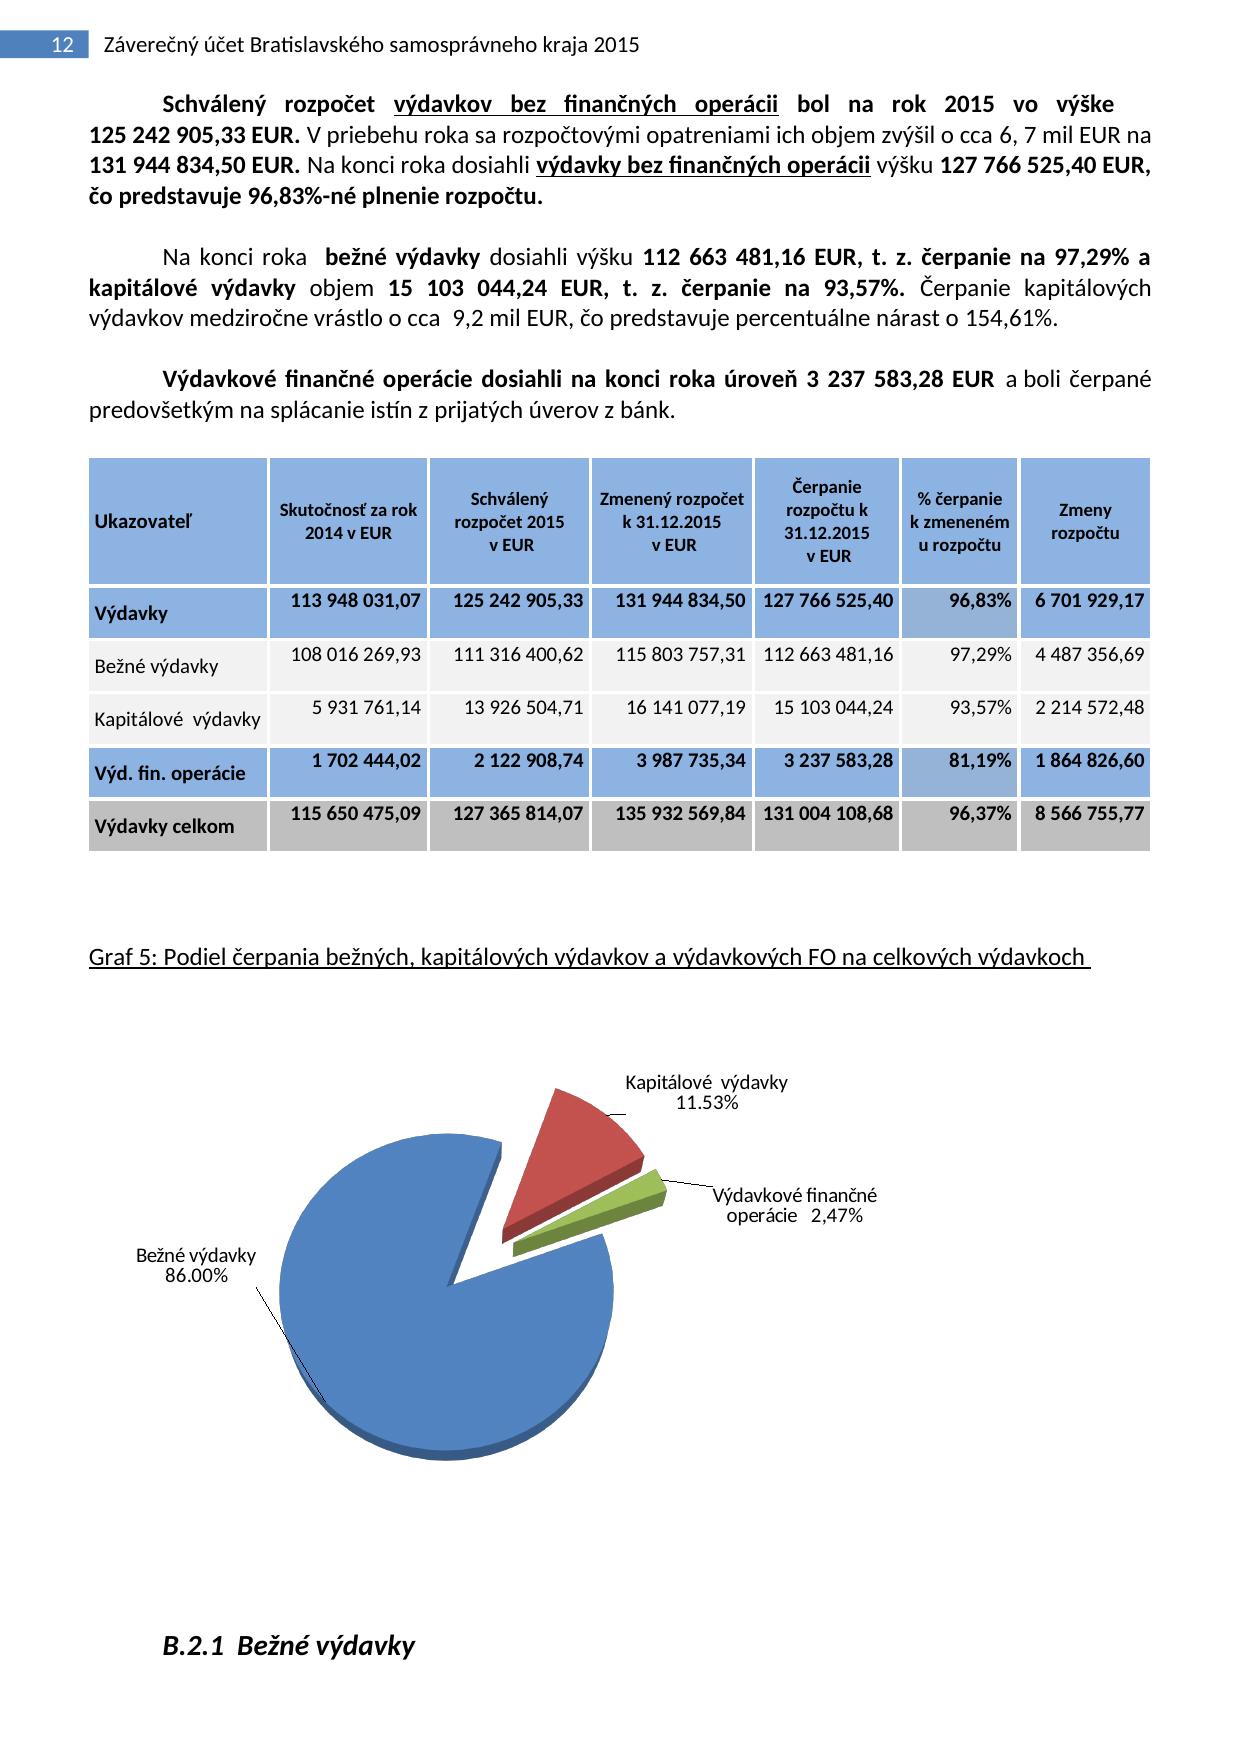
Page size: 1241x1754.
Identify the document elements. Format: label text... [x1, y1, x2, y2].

table_cell 3 237 583,28 [755, 748, 899, 797]
table_cell 97,29% [902, 641, 1017, 691]
text Graf 5: Podiel čerpania bežných, kapitálových výdavkov a výdavkových FO na celkových výdavkoch [89, 941, 1152, 971]
table_cell 4 487 356,69 [1021, 641, 1150, 691]
table_cell 81,19% [902, 748, 1017, 797]
table_cell 8 566 755,77 [1021, 801, 1150, 851]
table_cell 125 242 905,33 [430, 588, 589, 638]
table_cell 16 141 077,19 [592, 694, 752, 744]
table_header Čerpanie rozpočtu k 31.12.2015 v EUR [755, 458, 899, 584]
table_cell 112 663 481,16 [755, 641, 899, 691]
table_cell 3 987 735,34 [592, 748, 752, 797]
table_cell 131 944 834,50 [592, 588, 752, 638]
text B.2.1 Bežné výdavky [89, 1627, 1152, 1663]
table_cell 108 016 269,93 [270, 641, 427, 691]
table_cell 13 926 504,71 [430, 694, 589, 744]
text Výdavkové finančné operácie dosiahli na konci roka úroveň 3 237 583,28 EUR a boli čerpané predovšetkým na splácanie istín z prijatých úverov z bánk. [89, 363, 1152, 424]
table_cell 96,83% [902, 588, 1017, 638]
table_header Skutočnosť za rok 2014 v EUR [270, 458, 427, 584]
table_cell 5 931 761,14 [270, 694, 427, 744]
table_cell 115 803 757,31 [592, 641, 752, 691]
table_header Zmenený rozpočet k 31.12.2015 v EUR [592, 458, 752, 584]
table_cell 135 932 569,84 [592, 801, 752, 851]
table_cell 113 948 031,07 [270, 588, 427, 638]
table_header Zmeny rozpočtu [1021, 458, 1150, 584]
table_cell 127 365 814,07 [430, 801, 589, 851]
table_cell 1 864 826,60 [1021, 748, 1150, 797]
table_header Schválený rozpočet 2015 v EUR [430, 458, 589, 584]
table_cell Bežné výdavky [89, 641, 267, 691]
text Na konci roka bežné výdavky dosiahli výšku 112 663 481,16 EUR, t. z. čerpanie na 97,29% a kapitálové výdavky objem 15 103 044,24 EUR, t. z. čerpanie na 93,57%. Čerpanie kapitálových výdavkov medziročne vrástlo o cca 9,2 mil EUR, čo predstavuje percentuálne nárast o 154,61%. [89, 241, 1152, 333]
table_header % čerpanie k zmenenému rozpočtu [902, 458, 1017, 584]
table_cell 15 103 044,24 [755, 694, 899, 744]
table_cell 6 701 929,17 [1021, 588, 1150, 638]
table_cell 2 214 572,48 [1021, 694, 1150, 744]
table_cell Výdavky celkom [89, 801, 267, 851]
table_cell 96,37% [902, 801, 1017, 851]
table_cell Kapitálové výdavky [89, 694, 267, 744]
table_header Ukazovateľ [89, 458, 267, 584]
table_cell 115 650 475,09 [270, 801, 427, 851]
text Schválený rozpočet výdavkov bez finančných operácii bol na rok 2015 vo výške 125 242 905,33 EUR. V priebehu roka sa rozpočtovými opatreniami ich objem zvýšil o cca 6, 7 mil EUR na 131 944 834,50 EUR. Na konci roka dosiahli výdavky bez finančných operácii výšku 127 766 525,40 EUR, čo predstavuje 96,83%-né plnenie rozpočtu. [89, 89, 1152, 211]
table_cell 127 766 525,40 [755, 588, 899, 638]
table_cell 93,57% [902, 694, 1017, 744]
table_cell 131 004 108,68 [755, 801, 899, 851]
table_cell 1 702 444,02 [270, 748, 427, 797]
table_cell 111 316 400,62 [430, 641, 589, 691]
table_cell Výd. fin. operácie [89, 748, 267, 797]
table_cell Výdavky [89, 588, 267, 638]
table_cell 2 122 908,74 [430, 748, 589, 797]
